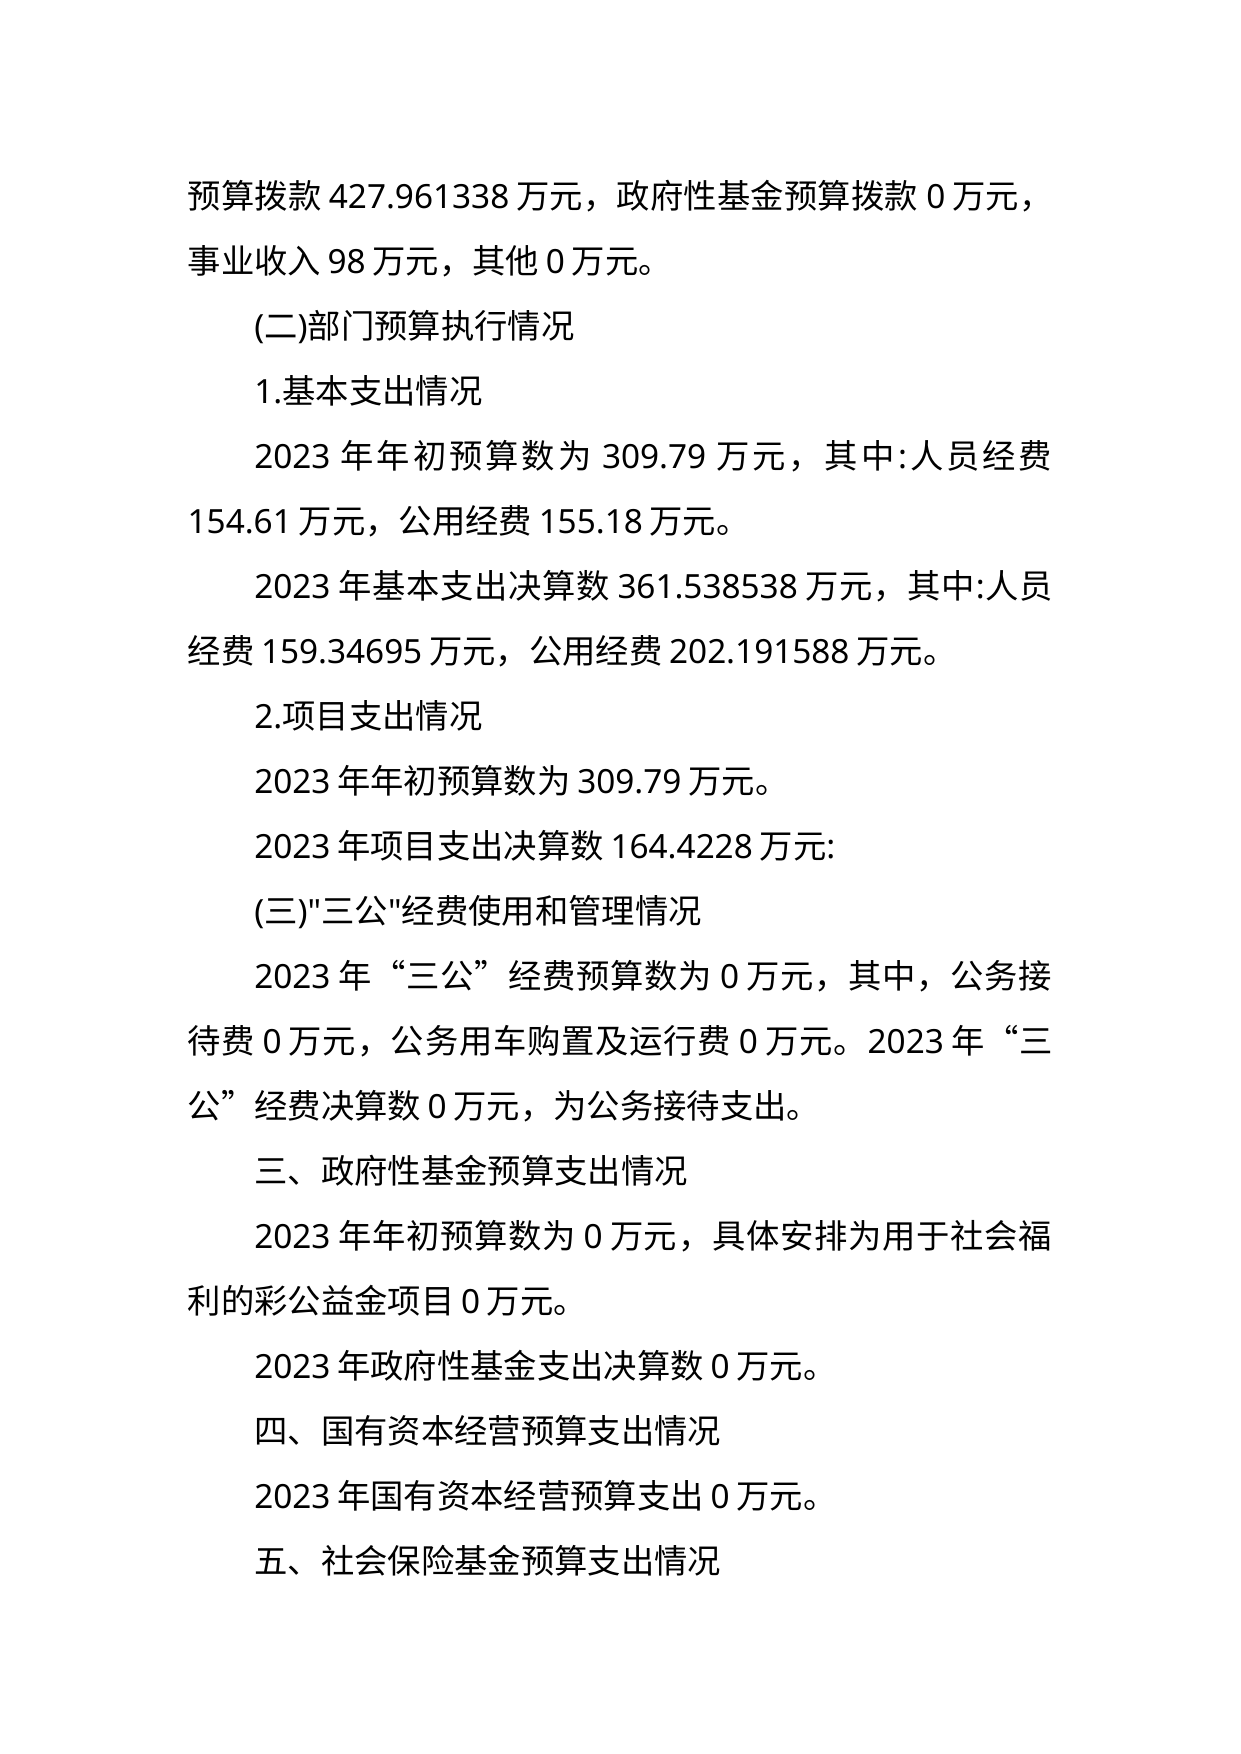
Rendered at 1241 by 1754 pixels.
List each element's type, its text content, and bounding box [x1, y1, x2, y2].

text 2023年项目支出决算数164.4228万元: [187, 812, 1053, 877]
text 2023年政府性基金支出决算数0万元。 [187, 1332, 1053, 1397]
text 2.项目支出情况 [187, 682, 1053, 747]
text 四、国有资本经营预算支出情况 [187, 1397, 1053, 1462]
list 社会保险基金预算支出情况 [187, 1527, 1053, 1592]
text 2023年年初预算数为0万元，具体安排为用于社会福利的彩公益金项目0万元。 [187, 1202, 1053, 1332]
text 2023年“三公”经费预算数为0万元，其中，公务接待费0万元，公务用车购置及运行费0万元。2023年“三公”经费决算数0万元，为公务接待支出。 [187, 942, 1053, 1137]
text 2023年年初预算数为309.79万元。 [187, 747, 1053, 812]
text 1.基本支出情况 [187, 357, 1053, 422]
text (三)"三公"经费使用和管理情况 [187, 877, 1053, 942]
text (二)部门预算执行情况 [187, 292, 1053, 357]
text 三、政府性基金预算支出情况 [187, 1137, 1053, 1202]
text 2023年年初预算数为309.79万元，其中:人员经费154.61万元，公用经费155.18万元。 [187, 422, 1053, 552]
text 2023年基本支出决算数361.538538万元，其中:人员经费159.34695万元，公用经费202.191588万元。 [187, 552, 1053, 682]
text 2023年国有资本经营预算支出0万元。 [187, 1462, 1053, 1527]
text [187, 162, 1053, 292]
